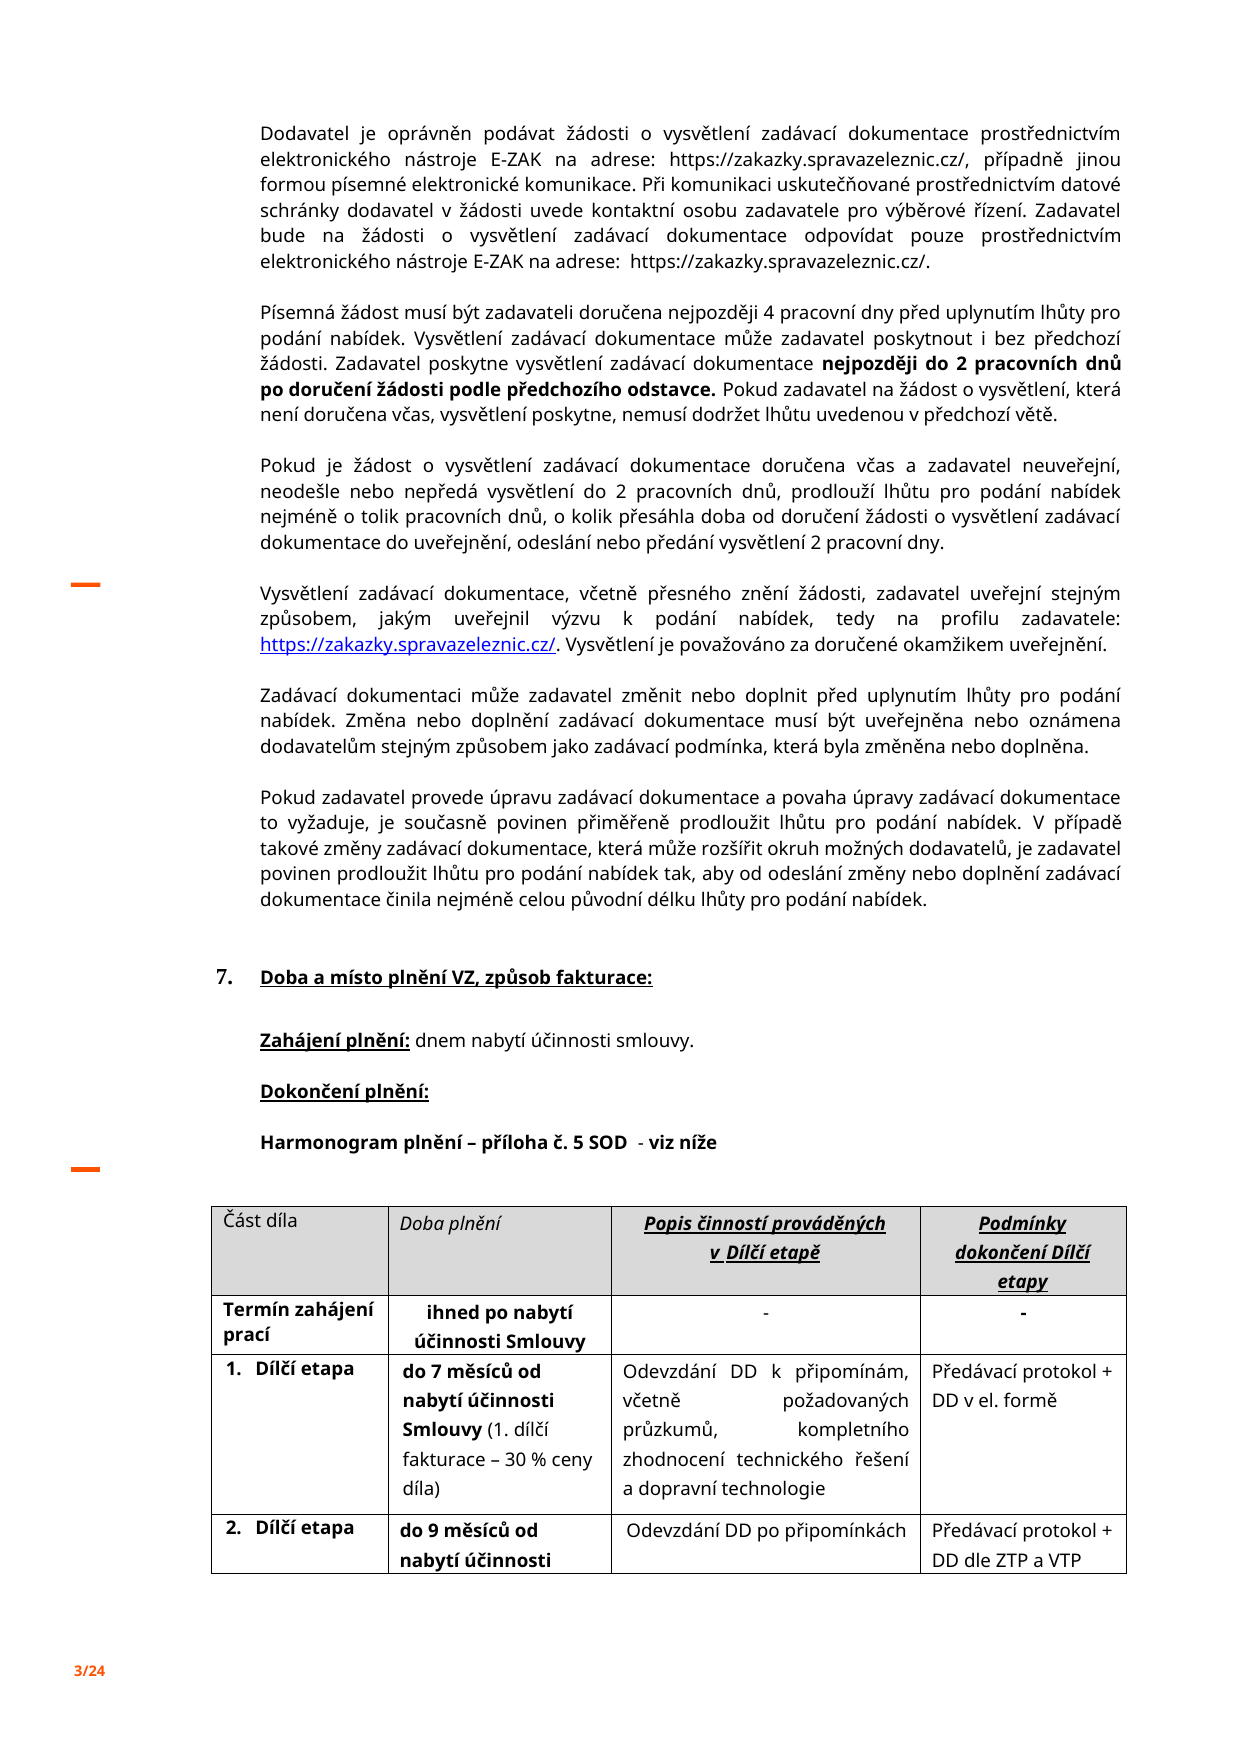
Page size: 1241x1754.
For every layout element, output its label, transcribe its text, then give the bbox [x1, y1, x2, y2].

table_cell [389, 1515, 611, 1573]
table_cell Dílčí etapa [212, 1515, 388, 1573]
text Zahájení plnění: dnem nabytí účinnosti smlouvy. [260, 1028, 1122, 1053]
table_cell do 7 měsíců od nabytí účinnosti Smlouvy (1. dílčí fakturace – 30 % ceny díla) [389, 1355, 611, 1513]
text Pokud je žádost o vysvětlení zadávací dokumentace doručena včas a zadavatel neuveřejní, neodešle nebo nepředá vysvětlení do 2 pracovních dnů, prodlouží lhůtu pro podání nabídek nejméně o tolik pracovních dnů, o kolik přesáhla doba od doručení žádosti o vysvětlení zadávací dokumentace do uveřejnění, odeslání nebo předání vysvětlení 2 pracovní dny. [260, 452, 1122, 554]
table_cell - [612, 1296, 920, 1354]
text Dodavatel je oprávněn podávat žádosti o vysvětlení zadávací dokumentace prostřednictvím elektronického nástroje E-ZAK na adrese: https://zakazky.spravazeleznic.cz/, případně jinou formou písemné elektronické komunikace. Při komunikaci uskutečňované prostřednictvím datové schránky dodavatel v žádosti uvede kontaktní osobu zadavatele pro výběrové řízení. Zadavatel bude na žádosti o vysvětlení zadávací dokumentace odpovídat pouze prostřednictvím elektronického nástroje E-ZAK na adrese: https://zakazky.spravazeleznic.cz/. [260, 121, 1122, 274]
table_header Podmínky dokončení Dílčí etapy [921, 1207, 1126, 1295]
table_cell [921, 1515, 1126, 1573]
table_cell - [921, 1296, 1126, 1354]
text Písemná žádost musí být zadavateli doručena nejpozději 4 pracovní dny před uplynutím lhůty pro podání nabídek. Vysvětlení zadávací dokumentace může zadavatel poskytnout i bez předchozí žádosti. Zadavatel poskytne vysvětlení zadávací dokumentace nejpozději do 2 pracovních dnů po doručení žádosti podle předchozího odstavce. Pokud zadavatel na žádost o vysvětlení, která není doručena včas, vysvětlení poskytne, nemusí dodržet lhůtu uvedenou v předchozí větě. [260, 299, 1122, 427]
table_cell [612, 1515, 920, 1573]
table_cell Termín zahájení prací [212, 1296, 388, 1354]
text Dokončení plnění: [260, 1079, 1122, 1104]
text Pokud zadavatel provede úpravu zadávací dokumentace a povaha úpravy zadávací dokumentace to vyžaduje, je současně povinen přiměřeně prodloužit lhůtu pro podání nabídek. V případě takové změny zadávací dokumentace, která může rozšířit okruh možných dodavatelů, je zadavatel povinen prodloužit lhůtu pro podání nabídek tak, aby od odeslání změny nebo doplnění zadávací dokumentace činila nejméně celou původní délku lhůty pro podání nabídek. [260, 784, 1122, 912]
table_header Popis činností prováděných v Dílčí etapě [612, 1207, 920, 1295]
table_header Část díla [212, 1207, 388, 1295]
list Doba a místo plnění VZ, způsob fakturace: [216, 963, 1122, 989]
table_cell Dílčí etapa [212, 1355, 388, 1513]
text Vysvětlení zadávací dokumentace, včetně přesného znění žádosti, zadavatel uveřejní stejným způsobem, jakým uveřejnil výzvu k podání nabídek, tedy na profilu zadavatele: https://zakazky.spravazeleznic.cz/. Vysvětlení je považováno za doručené okamžikem uveřejnění. [260, 580, 1122, 657]
table_cell Odevzdání DD k připomínám, včetně požadovaných průzkumů, kompletního zhodnocení technického řešení a dopravní technologie [612, 1355, 920, 1513]
text Harmonogram plnění – příloha č. 5 SOD - viz níže [260, 1130, 1122, 1155]
table_cell Předávací protokol + DD v el. formě [921, 1355, 1126, 1513]
text Zadávací dokumentaci může zadavatel změnit nebo doplnit před uplynutím lhůty pro podání nabídek. Změna nebo doplnění zadávací dokumentace musí být uveřejněna nebo oznámena dodavatelům stejným způsobem jako zadávací podmínka, která byla změněna nebo doplněna. [260, 682, 1122, 759]
table_cell ihned po nabytí účinnosti Smlouvy [389, 1296, 611, 1354]
table_header Doba plnění [389, 1207, 611, 1295]
